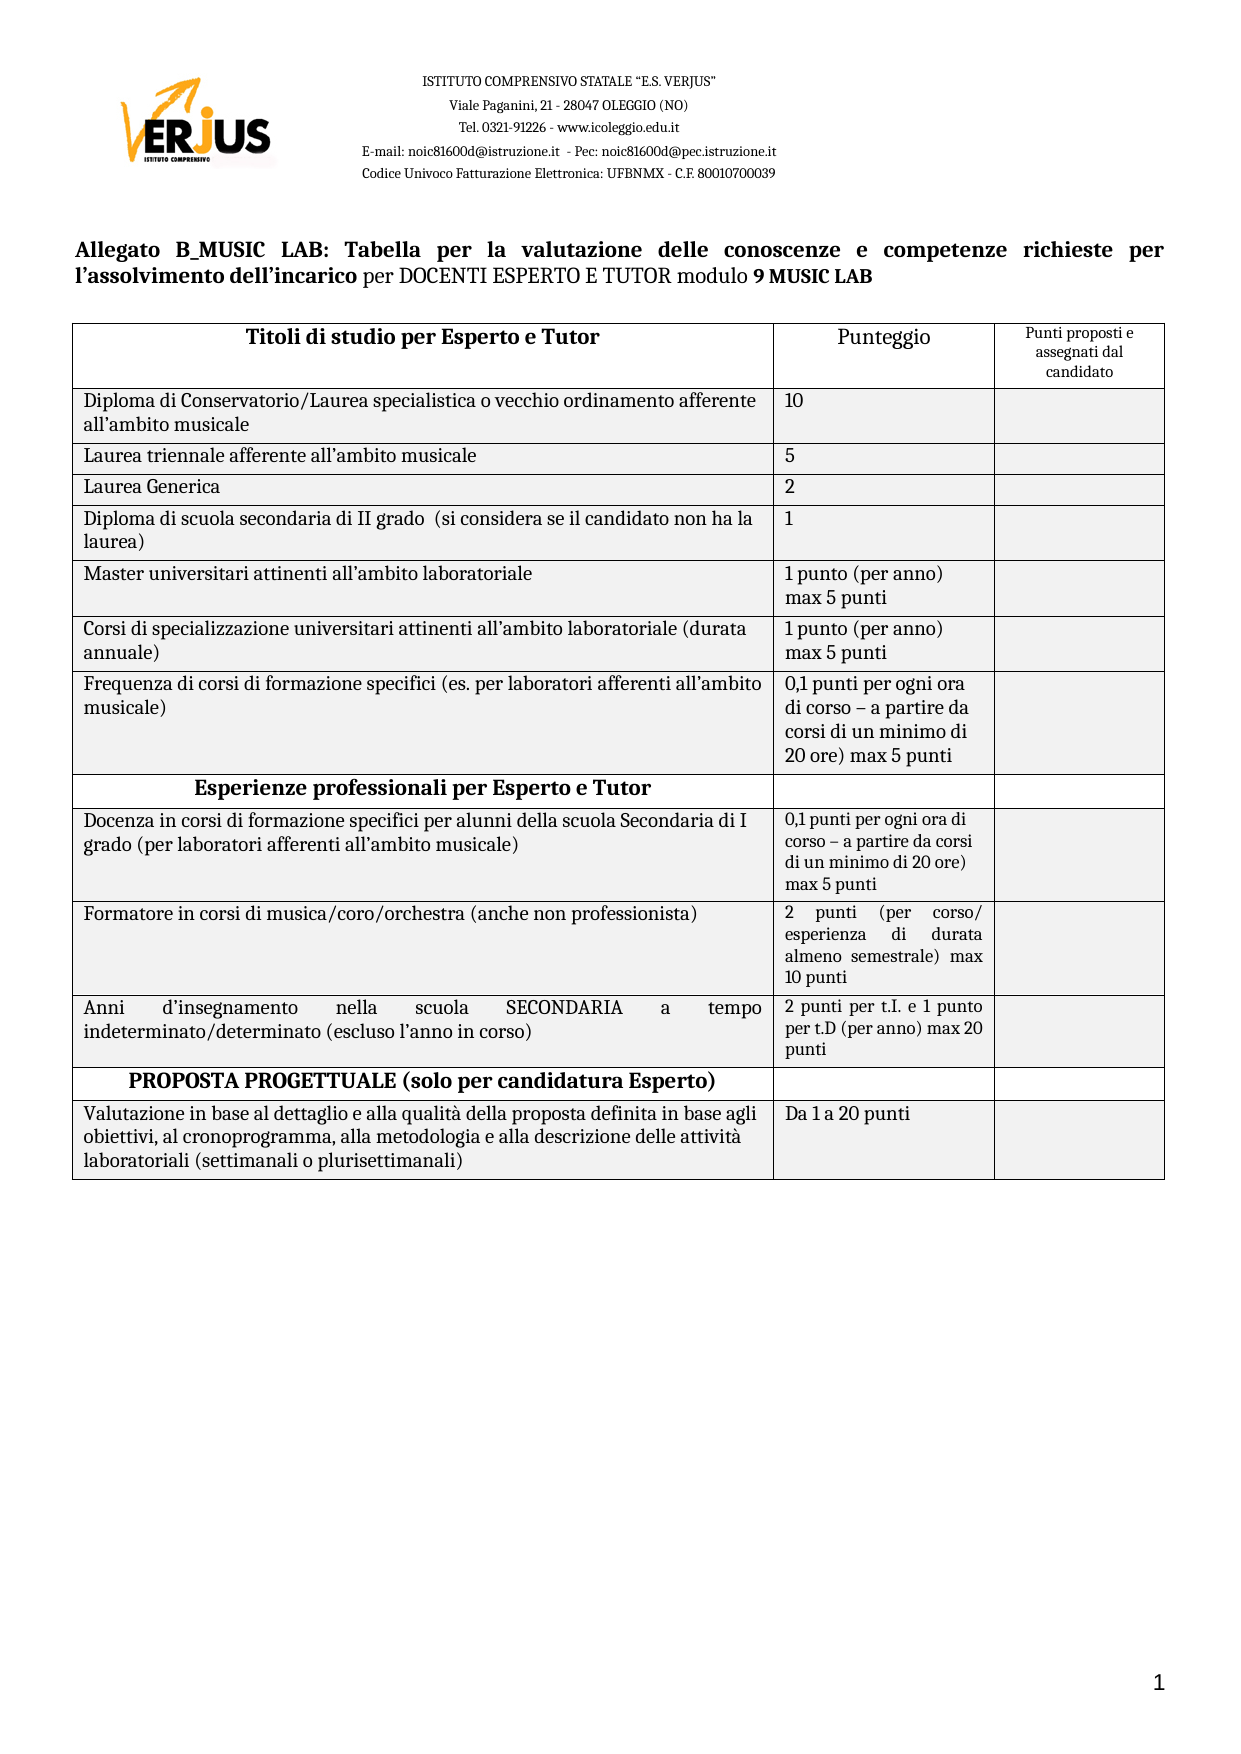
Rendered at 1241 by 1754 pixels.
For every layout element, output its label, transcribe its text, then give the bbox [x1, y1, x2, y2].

table_cell Valutazione in base al dettaglio e alla qualità della proposta definita in base agli obiettivi, al cronoprogramma, alla metodologia e alla descrizione delle attività laboratoriali (settimanali o plurisettimanali) [73, 1101, 773, 1179]
table_cell 0,1 punti per ogni ora di corso – a partire da corsi di un minimo di 20 ore) max 5 punti [774, 672, 994, 774]
table_cell [995, 809, 1164, 901]
table_cell [995, 775, 1164, 807]
table_cell Diploma di Conservatorio/Laurea specialistica o vecchio ordinamento afferente all’ambito musicale [73, 389, 773, 443]
table_cell 0,1 punti per ogni ora di corso – a partire da corsi di un minimo di 20 ore) max 5 punti [774, 809, 994, 901]
table_cell [995, 1068, 1164, 1100]
table_cell Da 1 a 20 punti [774, 1101, 994, 1179]
table_cell [774, 1068, 994, 1100]
table_cell Frequenza di corsi di formazione specifici (es. per laboratori afferenti all’ambito musicale) [73, 672, 773, 774]
table_cell [774, 775, 994, 807]
table_header Punti proposti e assegnati dal candidato [995, 324, 1164, 387]
table_cell Docenza in corsi di formazione specifici per alunni della scuola Secondaria di I grado (per laboratori afferenti all’ambito musicale) [73, 809, 773, 901]
table_cell 2 punti (per corso/ esperienza di durata almeno semestrale) max 10 punti [774, 902, 994, 994]
table_cell [995, 996, 1164, 1067]
table_cell [995, 444, 1164, 474]
title Allegato B_MUSIC LAB: Tabella per la valutazione delle conoscenze e competenze richieste per l’assolvimento dell’incarico per DOCENTI ESPERTO E TUTOR modulo 9 MUSIC LAB [75, 236, 1165, 289]
table_cell 2 [774, 475, 994, 505]
table_cell 10 [774, 389, 994, 443]
table_cell Esperienze professionali per Esperto e Tutor [73, 775, 773, 807]
table_cell 1 [774, 506, 994, 560]
table_cell [995, 902, 1164, 994]
table_cell Laurea triennale afferente all’ambito musicale [73, 444, 773, 474]
picture [108, 73, 285, 169]
table_cell 1 punto (per anno) max 5 punti [774, 617, 994, 671]
table_cell [995, 1101, 1164, 1179]
table_cell [995, 672, 1164, 774]
table_cell Anni d’insegnamento nella scuola SECONDARIA a tempo indeterminato/determinato (escluso l’anno in corso) [73, 996, 773, 1067]
table_cell [995, 506, 1164, 560]
table_cell Formatore in corsi di musica/coro/orchestra (anche non professionista) [73, 902, 773, 994]
table_cell [995, 561, 1164, 616]
table_cell [995, 475, 1164, 505]
table_cell [995, 389, 1164, 443]
table_cell 2 punti per t.I. e 1 punto per t.D (per anno) max 20 punti [774, 996, 994, 1067]
table_cell 1 punto (per anno) max 5 punti [774, 561, 994, 616]
table_cell 5 [774, 444, 994, 474]
table_cell Master universitari attinenti all’ambito laboratoriale [73, 561, 773, 616]
table_cell [995, 617, 1164, 671]
table_cell Corsi di specializzazione universitari attinenti all’ambito laboratoriale (durata annuale) [73, 617, 773, 671]
table_header Punteggio [774, 324, 994, 387]
table_header Titoli di studio per Esperto e Tutor [73, 324, 773, 387]
table_cell PROPOSTA PROGETTUALE (solo per candidatura Esperto) [73, 1068, 773, 1100]
table_cell Diploma di scuola secondaria di II grado (si considera se il candidato non ha la laurea) [73, 506, 773, 560]
table_cell Laurea Generica [73, 475, 773, 505]
